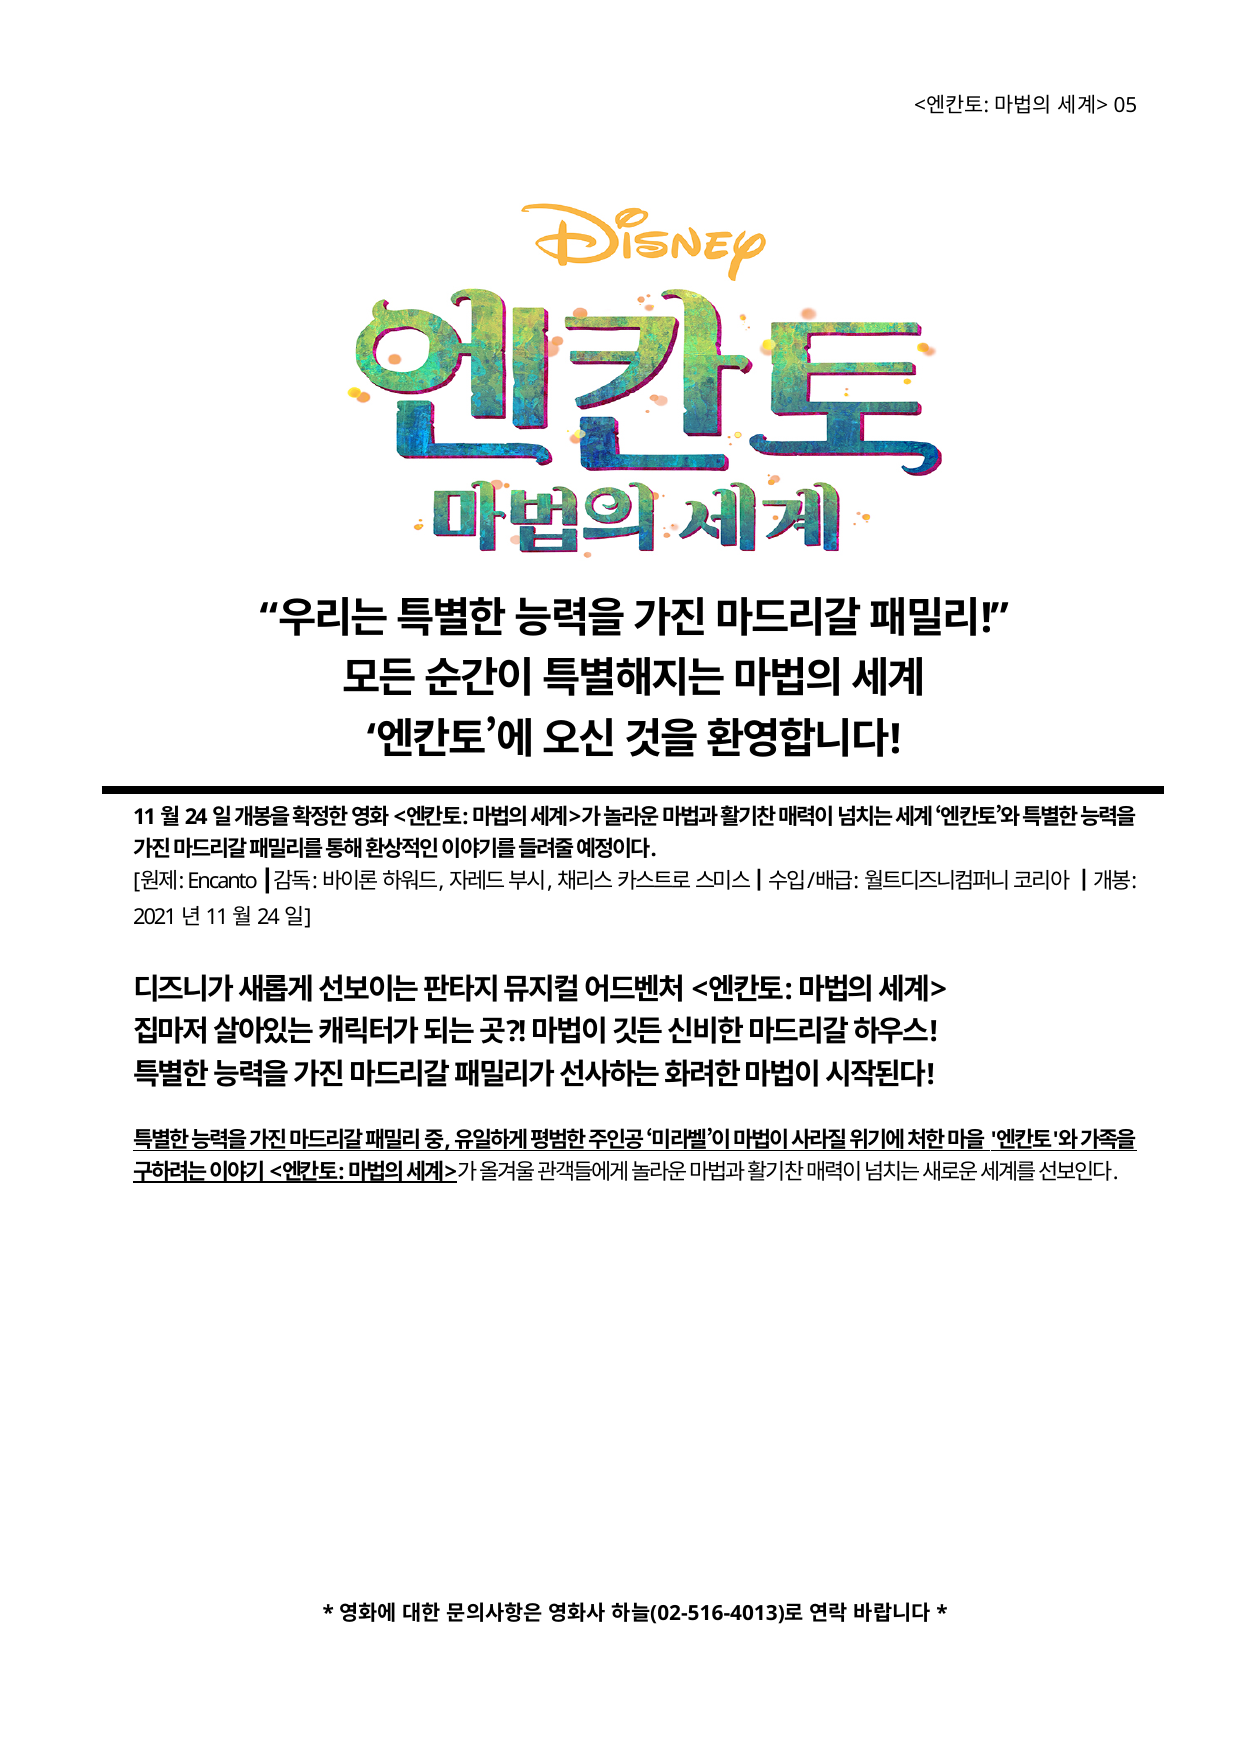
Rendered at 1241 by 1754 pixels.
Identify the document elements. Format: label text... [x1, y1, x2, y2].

text 특별한 능력을 가진 마드리갈 패밀리 중, 유일하게 평범한 주인공 ‘미라벨’이 마법이 사라질 위기에 처한 마을 '엔칸토'와 가족을 구하려는 이야기 <엔칸토: 마법의 세계>가 올겨울 관객들에게 놀라운 마법과 활기찬 매력이 넘치는 새로운 세계를 선보인다. [133, 1151, 1137, 1186]
text [원제: Encanto ┃감독: 바이론 하워드, 자레드 부시, 채리스 카스트로 스미스┃수입/배급: 월트디즈니컴퍼니 코리아 ┃개봉: 2021년 11월 24일] [133, 863, 1137, 931]
text ‘엔칸토’에 오신 것을 환영합니다! [133, 705, 1137, 765]
text 특별한 능력을 가진 마드리갈 패밀리 중, 유일하게 평범한 주인공 ‘미라벨’이 마법이 사라질 위기에 처한 마을 '엔칸토'와 가족을 구하려는 이야기 <엔칸토: 마법의 세계>가 올겨울 관객들에게 놀라운 마법과 활기찬 매력이 넘치는 새로운 세계를 선보인다. [133, 1122, 1137, 1150]
text 디즈니가 새롭게 선보이는 판타지 뮤지컬 어드벤처 <엔칸토: 마법의 세계> [133, 966, 1137, 1008]
text 특별한 능력을 가진 마드리갈 패밀리가 선사하는 화려한 마법이 시작된다! [133, 1050, 1137, 1093]
picture [313, 177, 975, 584]
text 모든 순간이 특별해지는 마법의 세계 [133, 644, 1137, 705]
text “우리는 특별한 능력을 가진 마드리갈 패밀리!” [133, 584, 1137, 644]
text 11월 24일 개봉을 확정한 영화 <엔칸토: 마법의 세계>가 놀라운 마법과 활기찬 매력이 넘치는 세계 ‘엔칸토’와 특별한 능력을 가진 마드리갈 패밀리를 통해 환상적인 이야기를 들려줄 예정이다. [133, 799, 1137, 863]
text 집마저 살아있는 캐릭터가 되는 곳?! 마법이 깃든 신비한 마드리갈 하우스! [133, 1008, 1137, 1050]
